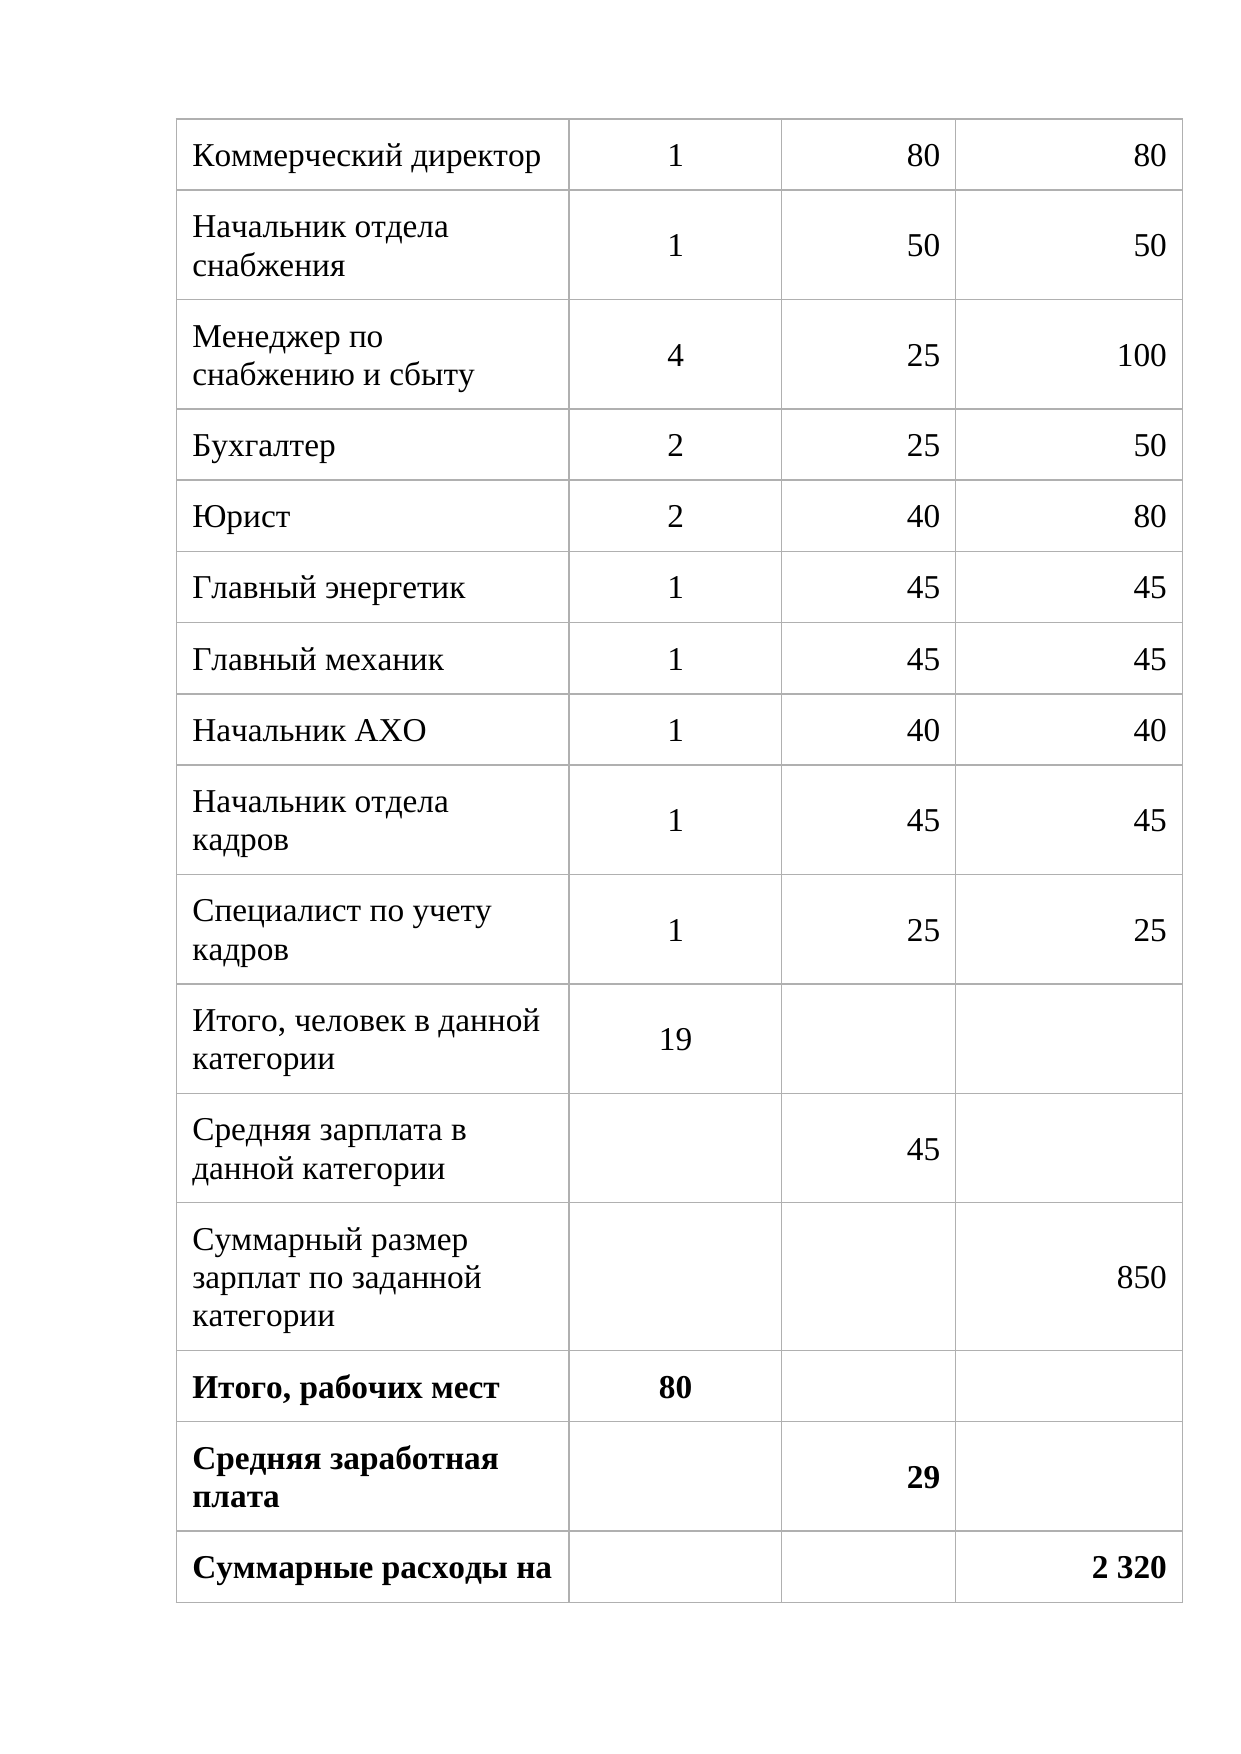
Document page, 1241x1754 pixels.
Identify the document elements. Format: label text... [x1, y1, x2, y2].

table_cell [782, 1532, 955, 1601]
table_cell Специалист по учету кадров [177, 875, 568, 983]
table_cell 2 320 [956, 1532, 1182, 1601]
table_cell 80 [956, 481, 1182, 551]
table_cell Средняя зарплата в данной категории [177, 1094, 568, 1202]
table_cell 25 [782, 300, 955, 408]
table_cell Итого, рабочих мест [177, 1351, 568, 1421]
table_cell 1 [570, 120, 781, 189]
table_cell [782, 1203, 955, 1350]
table_cell 2 [570, 410, 781, 479]
table_cell 1 [570, 191, 781, 299]
table_cell 25 [782, 410, 955, 479]
table_cell Юрист [177, 481, 568, 551]
table_cell Коммерческий директор [177, 120, 568, 189]
table_cell [956, 1422, 1182, 1530]
table_cell 40 [782, 695, 955, 764]
table_cell 45 [782, 1094, 955, 1202]
table_cell 80 [570, 1351, 781, 1421]
table_cell [782, 985, 955, 1092]
table_cell Начальник отдела кадров [177, 766, 568, 873]
table_cell 25 [782, 875, 955, 983]
table_cell [956, 985, 1182, 1092]
table_cell 1 [570, 552, 781, 622]
table_cell 4 [570, 300, 781, 408]
table_cell 1 [570, 766, 781, 873]
table_cell Главный энергетик [177, 552, 568, 622]
table_cell 40 [782, 481, 955, 551]
table_cell Итого, человек в данной категории [177, 985, 568, 1092]
table_cell [570, 1094, 781, 1202]
table_cell 850 [956, 1203, 1182, 1350]
table_cell Средняя заработная плата [177, 1422, 568, 1530]
table_cell 45 [956, 623, 1182, 693]
table_cell 2 [570, 481, 781, 551]
table_cell [570, 1422, 781, 1530]
table_cell [570, 1532, 781, 1601]
table_cell 29 [782, 1422, 955, 1530]
table_cell 80 [956, 120, 1182, 189]
table_cell Начальник отдела снабжения [177, 191, 568, 299]
table_cell [570, 1203, 781, 1350]
table_cell 45 [956, 552, 1182, 622]
table_cell 45 [782, 552, 955, 622]
table_cell [782, 1351, 955, 1421]
table_cell 1 [570, 875, 781, 983]
table_cell 50 [956, 191, 1182, 299]
table_cell 25 [956, 875, 1182, 983]
table_cell 45 [956, 766, 1182, 873]
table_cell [177, 1532, 568, 1601]
table_cell [956, 1351, 1182, 1421]
table_cell 1 [570, 623, 781, 693]
table_cell [956, 1094, 1182, 1202]
table_cell 19 [570, 985, 781, 1092]
table_cell 45 [782, 623, 955, 693]
table_cell Менеджер по снабжению и сбыту [177, 300, 568, 408]
table_cell 50 [782, 191, 955, 299]
table_cell 40 [956, 695, 1182, 764]
table_cell 80 [782, 120, 955, 189]
table_cell 50 [956, 410, 1182, 479]
table_cell Главный механик [177, 623, 568, 693]
table_cell Бухгалтер [177, 410, 568, 479]
table_cell 100 [956, 300, 1182, 408]
table_cell 45 [782, 766, 955, 873]
table_cell Суммарный размер зарплат по заданной категории [177, 1203, 568, 1350]
table_cell Начальник АХО [177, 695, 568, 764]
table_cell 1 [570, 695, 781, 764]
